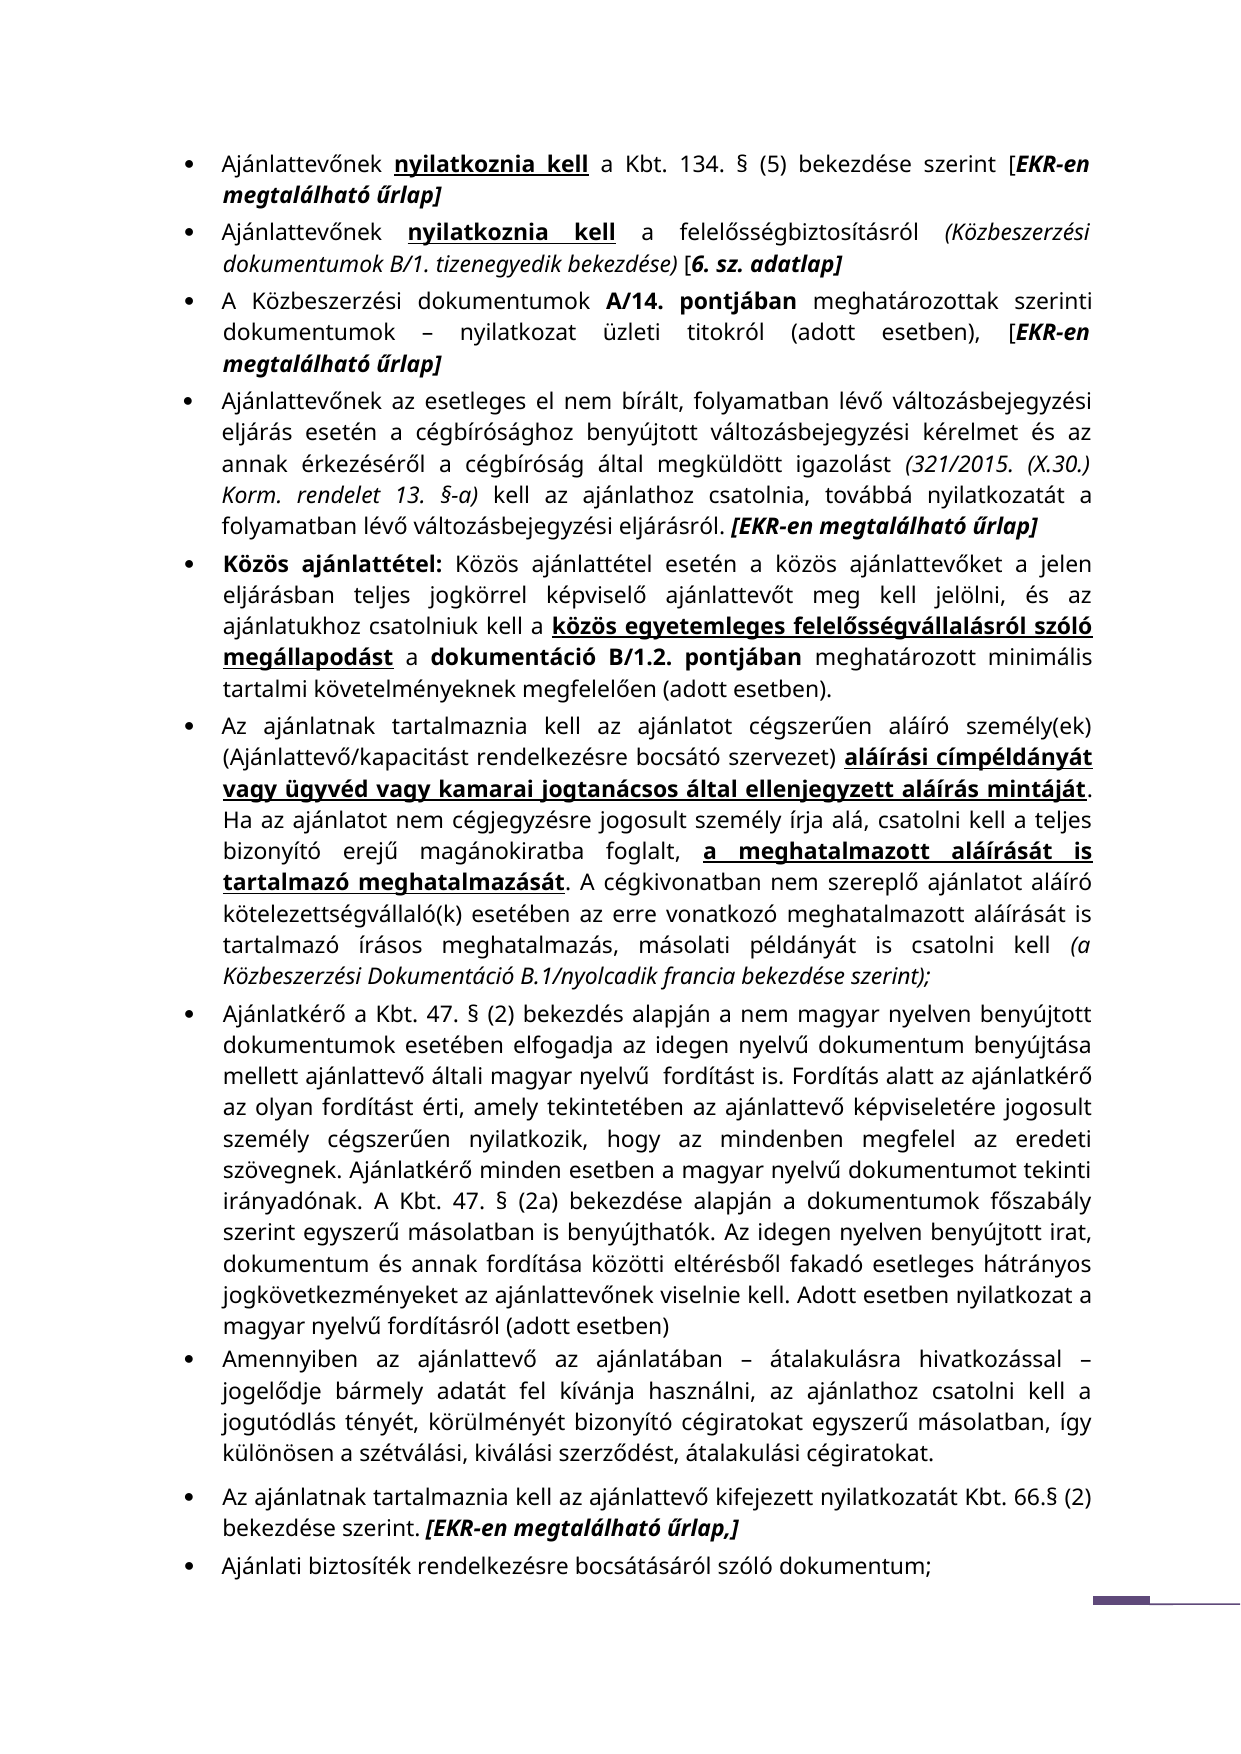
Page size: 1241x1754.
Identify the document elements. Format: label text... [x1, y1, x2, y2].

list Az ajánlatnak tartalmaznia kell az ajánlatot cégszerűen aláíró személy(ek) (Ajánlattevő/kapacitást rendelkezésre bocsátó szervezet) aláírási címpéldányát vagy ügyvéd vagy kamarai jogtanácsos által ellenjegyzett aláírás mintáját. Ha az ajánlatot nem cégjegyzésre jogosult személy írja alá, csatolni kell a teljes bizonyító erejű magánokiratba foglalt, a meghatalmazott aláírását is tartalmazó meghatalmazását. A cégkivonatban nem szereplő ajánlatot aláíró kötelezettségvállaló(k) esetében az erre vonatkozó meghatalmazott aláírását is tartalmazó írásos meghatalmazás, másolati példányát is csatolni kell (a Közbeszerzési Dokumentáció B.1/nyolcadik francia bekezdése szerint); [185, 710, 1093, 991]
list A Közbeszerzési dokumentumok A/14. pontjában meghatározottak szerinti dokumentumok – nyilatkozat üzleti titokról (adott esetben), [EKR-en megtalálható űrlap] [185, 285, 1093, 379]
list Ajánlati biztosíték rendelkezésre bocsátásáról szóló dokumentum; [185, 1550, 1093, 1581]
list Ajánlatkérő a Kbt. 47. § (2) bekezdés alapján a nem magyar nyelven benyújtott dokumentumok esetében elfogadja az idegen nyelvű dokumentum benyújtása mellett ajánlattevő általi magyar nyelvű fordítást is. Fordítás alatt az ajánlatkérő az olyan fordítást érti, amely tekintetében az ajánlattevő képviseletére jogosult személy cégszerűen nyilatkozik, hogy az mindenben megfelel az eredeti szövegnek. Ajánlatkérő minden esetben a magyar nyelvű dokumentumot tekinti irányadónak. A Kbt. 47. § (2a) bekezdése alapján a dokumentumok főszabály szerint egyszerű másolatban is benyújthatók. Az idegen nyelven benyújtott irat, dokumentum és annak fordítása közötti eltérésből fakadó esetleges hátrányos jogkövetkezményeket az ajánlattevőnek viselnie kell. Adott esetben nyilatkozat a magyar nyelvű fordításról (adott esetben) [185, 998, 1093, 1341]
list Ajánlattevőnek nyilatkoznia kell a Kbt. 134. § (5) bekezdése szerint [EKR-en megtalálható űrlap] [185, 148, 1093, 210]
list Közös ajánlattétel: Közös ajánlattétel esetén a közös ajánlattevőket a jelen eljárásban teljes jogkörrel képviselő ajánlattevőt meg kell jelölni, és az ajánlatukhoz csatolniuk kell a közös egyetemleges felelősségvállalásról szóló megállapodást a dokumentáció B/1.2. pontjában meghatározott minimális tartalmi követelményeknek megfelelően (adott esetben). [185, 548, 1093, 704]
list Amennyiben az ajánlattevő az ajánlatában – átalakulásra hivatkozással – jogelődje bármely adatát fel kívánja használni, az ajánlathoz csatolni kell a jogutódlás tényét, körülményét bizonyító cégiratokat egyszerű másolatban, így különösen a szétválási, kiválási szerződést, átalakulási cégiratokat. [185, 1343, 1093, 1468]
list Ajánlattevőnek nyilatkoznia kell a felelősségbiztosításról (Közbeszerzési dokumentumok B/1. tizenegyedik bekezdése) [6. sz. adatlap] [185, 216, 1093, 279]
list Ajánlattevőnek az esetleges el nem bírált, folyamatban lévő változásbejegyzési eljárás esetén a cégbírósághoz benyújtott változásbejegyzési kérelmet és az annak érkezéséről a cégbíróság által megküldött igazolást (321/2015. (X.30.) Korm. rendelet 13. §-a) kell az ajánlathoz csatolnia, továbbá nyilatkozatát a folyamatban lévő változásbejegyzési eljárásról. [EKR-en megtalálható űrlap] [184, 385, 1093, 541]
list Az ajánlatnak tartalmaznia kell az ajánlattevő kifejezett nyilatkozatát Kbt. 66.§ (2) bekezdése szerint. [EKR-en megtalálható űrlap,] [185, 1481, 1093, 1543]
